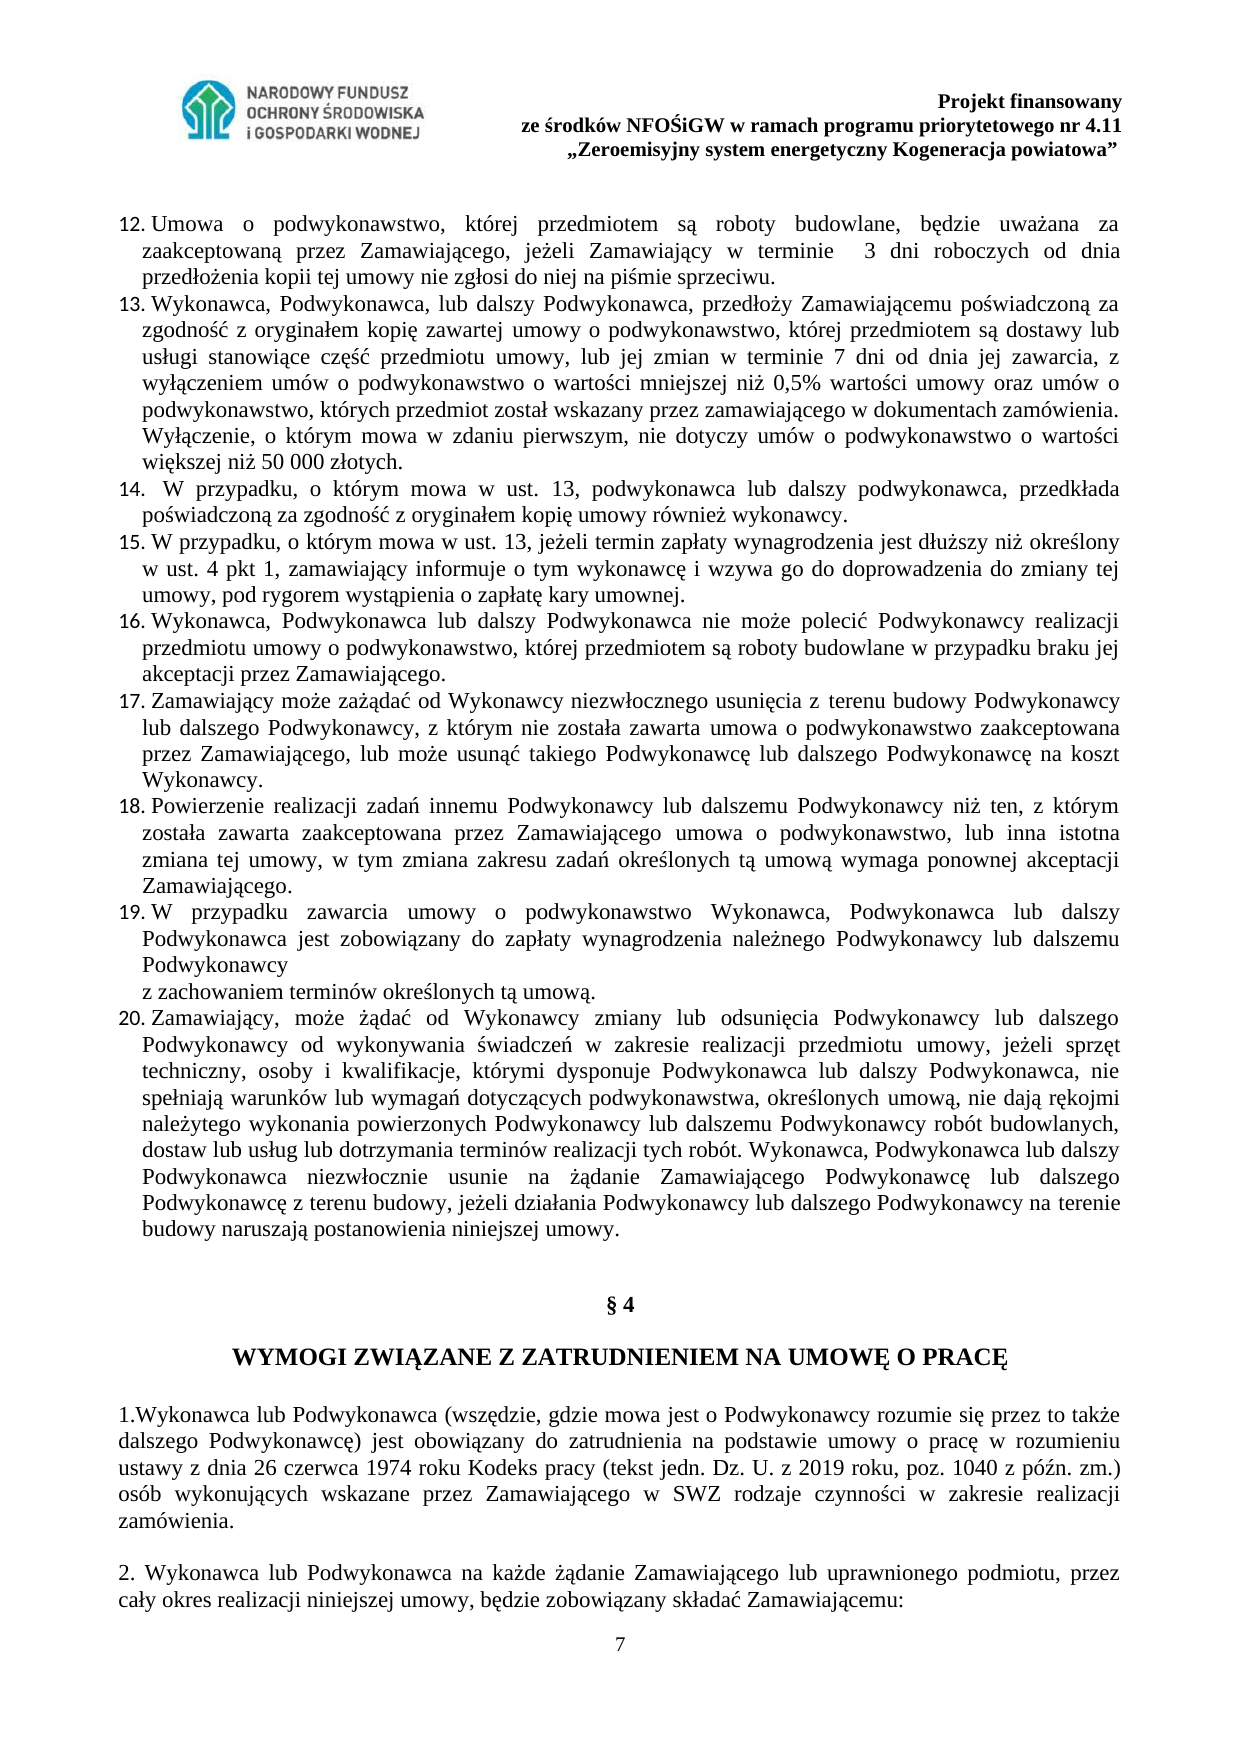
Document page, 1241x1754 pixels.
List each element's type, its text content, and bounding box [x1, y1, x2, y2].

list Wykonawca, Podwykonawca, lub dalszy Podwykonawca, przedłoży Zamawiającemu poświadczoną za zgodność z oryginałem kopię zawartej umowy o podwykonawstwo, której przedmiotem są dostawy lub usługi stanowiące część przedmiotu umowy, lub jej zmian w terminie 7 dni od dnia jej zawarcia, z wyłączeniem umów o podwykonawstwo o wartości mniejszej niż 0,5% wartości umowy oraz umów o podwykonawstwo, których przedmiot został wskazany przez zamawiającego w dokumentach zamówienia. Wyłączenie, o którym mowa w zdaniu pierwszym, nie dotyczy umów o podwykonawstwo o wartości większej niż 50 000 złotych. [118, 290, 1121, 475]
list W przypadku, o którym mowa w ust. 13, podwykonawca lub dalszy podwykonawca, przedkłada poświadczoną za zgodność z oryginałem kopię umowy również wykonawcy. [118, 475, 1121, 528]
list W przypadku, o którym mowa w ust. 13, jeżeli termin zapłaty wynagrodzenia jest dłuższy niż określony w ust. 4 pkt 1, zamawiający informuje o tym wykonawcę i wzywa go do doprowadzenia do zmiany tej umowy, pod rygorem wystąpienia o zapłatę kary umownej. [118, 528, 1121, 607]
list Powierzenie realizacji zadań innemu Podwykonawcy lub dalszemu Podwykonawcy niż ten, z którym została zawarta zaakceptowana przez Zamawiającego umowa o podwykonawstwo, lub inna istotna zmiana tej umowy, w tym zmiana zakresu zadań określonych tą umową wymaga ponownej akceptacji Zamawiającego. [118, 793, 1121, 898]
list W przypadku zawarcia umowy o podwykonawstwo Wykonawca, Podwykonawca lub dalszy Podwykonawca jest zobowiązany do zapłaty wynagrodzenia należnego Podwykonawcy lub dalszemu Podwykonawcy z zachowaniem terminów określonych tą umową. [118, 898, 1121, 1004]
list Zamawiający, może żądać od Wykonawcy zmiany lub odsunięcia Podwykonawcy lub dalszego Podwykonawcy od wykonywania świadczeń w zakresie realizacji przedmiotu umowy, jeżeli sprzęt techniczny, osoby i kwalifikacje, którymi dysponuje Podwykonawca lub dalszy Podwykonawca, nie spełniają warunków lub wymagań dotyczących podwykonawstwa, określonych umową, nie dają rękojmi należytego wykonania powierzonych Podwykonawcy lub dalszemu Podwykonawcy robót budowlanych, dostaw lub usług lub dotrzymania terminów realizacji tych robót. Wykonawca, Podwykonawca lub dalszy Podwykonawca niezwłocznie usunie na żądanie Zamawiającego Podwykonawcę lub dalszego Podwykonawcę z terenu budowy, jeżeli działania Podwykonawcy lub dalszego Podwykonawcy na terenie budowy naruszają postanowienia niniejszej umowy. [118, 1004, 1121, 1242]
list Zamawiający może zażądać od Wykonawcy niezwłocznego usunięcia z terenu budowy Podwykonawcy lub dalszego Podwykonawcy, z którym nie została zawarta umowa o podwykonawstwo zaakceptowana przez Zamawiającego, lub może usunąć takiego Podwykonawcę lub dalszego Podwykonawcę na koszt Wykonawcy. [118, 687, 1121, 793]
text 2. Wykonawca lub Podwykonawca na każde żądanie Zamawiającego lub uprawnionego podmiotu, przez cały okres realizacji niniejszej umowy, będzie zobowiązany składać Zamawiającemu: [118, 1533, 1122, 1612]
text § 4 [118, 1291, 1122, 1317]
text WYMOGI ZWIĄZANE Z ZATRUDNIENIEM NA UMOWĘ O PRACĘ [118, 1342, 1122, 1371]
list Wykonawca, Podwykonawca lub dalszy Podwykonawca nie może polecić Podwykonawcy realizacji przedmiotu umowy o podwykonawstwo, której przedmiotem są roboty budowlane w przypadku braku jej akceptacji przez Zamawiającego. [118, 607, 1121, 687]
text 1.Wykonawca lub Podwykonawca (wszędzie, gdzie mowa jest o Podwykonawcy rozumie się przez to także dalszego Podwykonawcę) jest obowiązany do zatrudnienia na podstawie umowy o pracę w rozumieniu ustawy z dnia 26 czerwca 1974 roku Kodeks pracy (tekst jedn. Dz. U. z 2019 roku, poz. 1040 z późn. zm.) osób wykonujących wskazane przez Zamawiającego w SWZ rodzaje czynności w zakresie realizacji zamówienia. [118, 1401, 1122, 1533]
picture [177, 47, 429, 174]
list Umowa o podwykonawstwo, której przedmiotem są roboty budowlane, będzie uważana za zaakceptowaną przez Zamawiającego, jeżeli Zamawiający w terminie 3 dni roboczych od dnia przedłożenia kopii tej umowy nie zgłosi do niej na piśmie sprzeciwu. [118, 210, 1121, 290]
